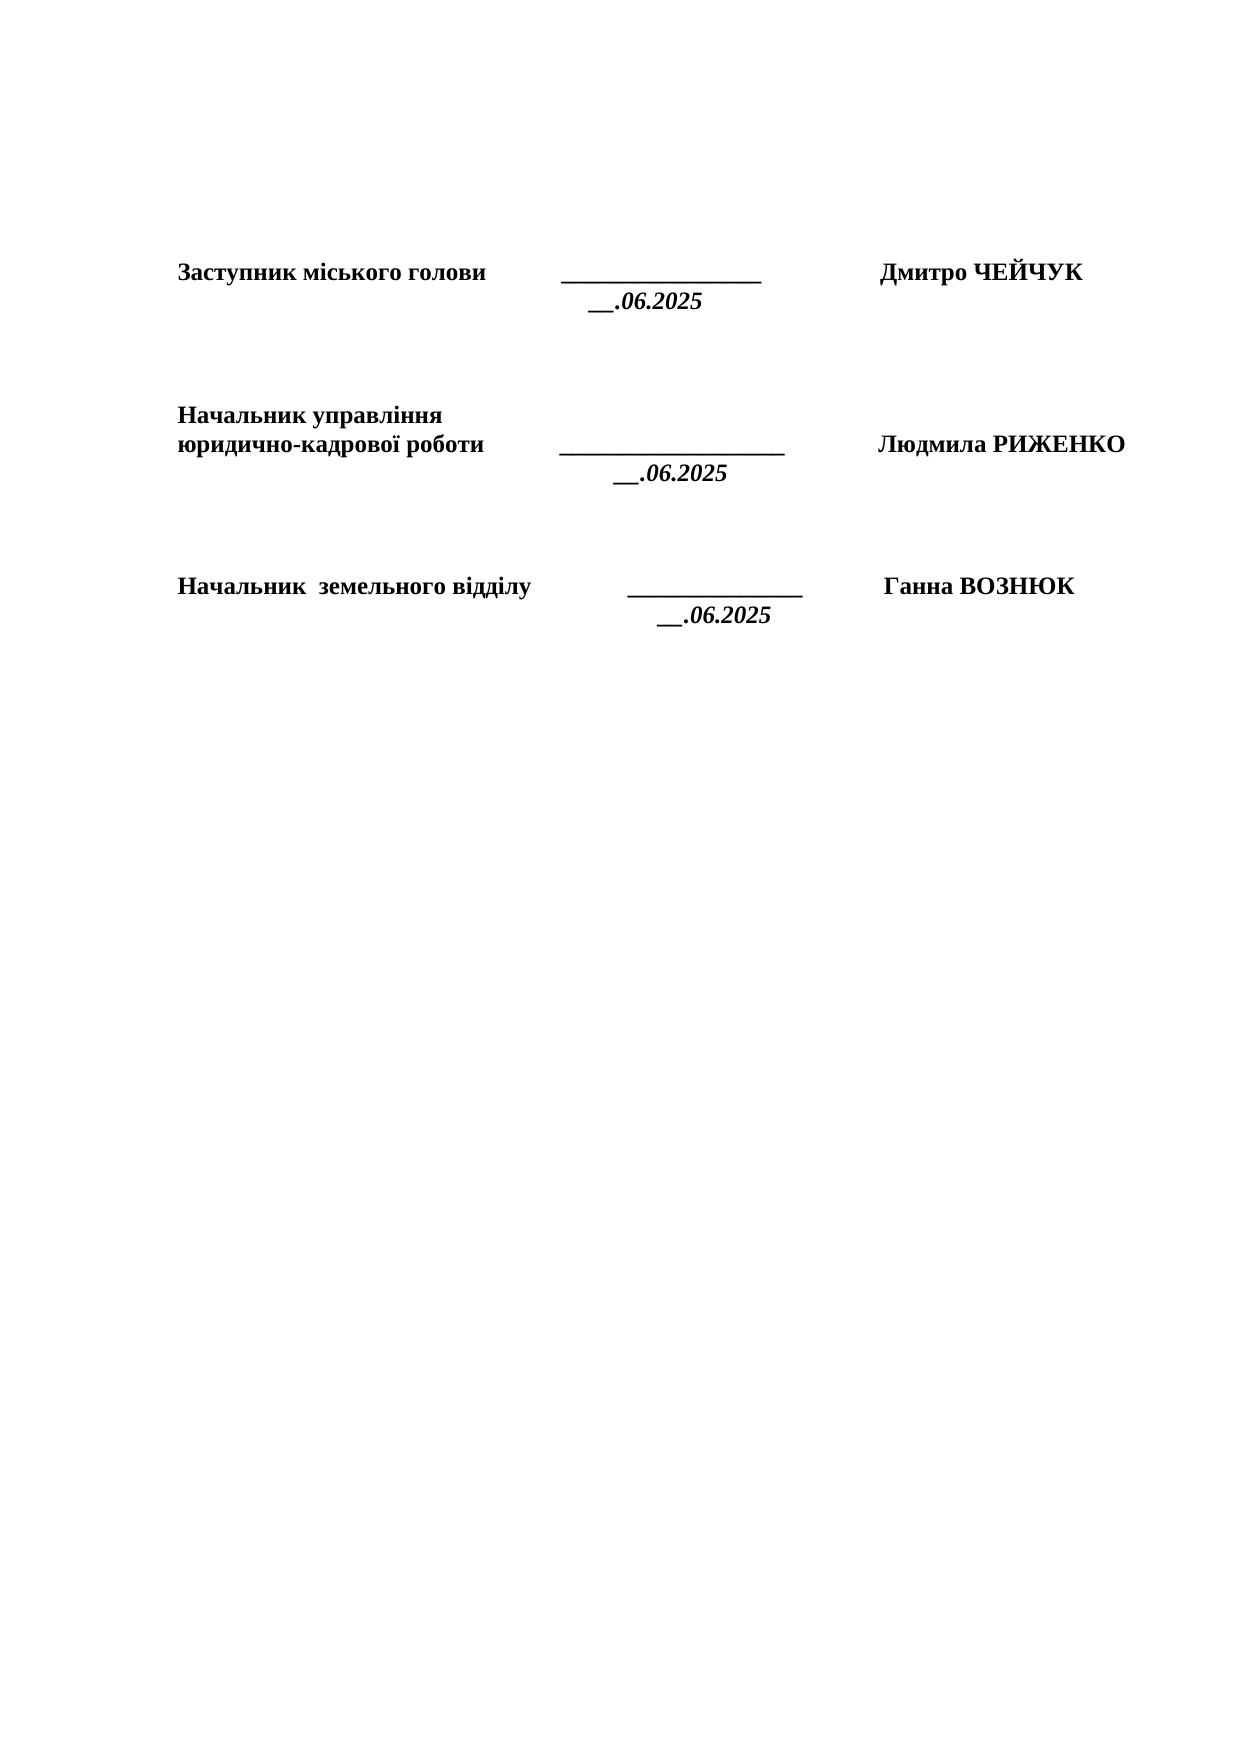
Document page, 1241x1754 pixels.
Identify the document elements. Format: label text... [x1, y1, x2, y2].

text __.06.2025 [177, 286, 1181, 343]
text Начальник управління [177, 372, 1181, 429]
text юридично-кадрової роботи __________________ Людмила РИЖЕНКО [177, 429, 1181, 458]
text Заступник міського голови ________________ Дмитро ЧЕЙЧУК [177, 257, 1181, 286]
text __.06.2025 [177, 600, 1181, 629]
text Начальник земельного відділу ______________ Ганна ВОЗНЮК [177, 571, 1181, 600]
text __.06.2025 [177, 458, 1181, 571]
